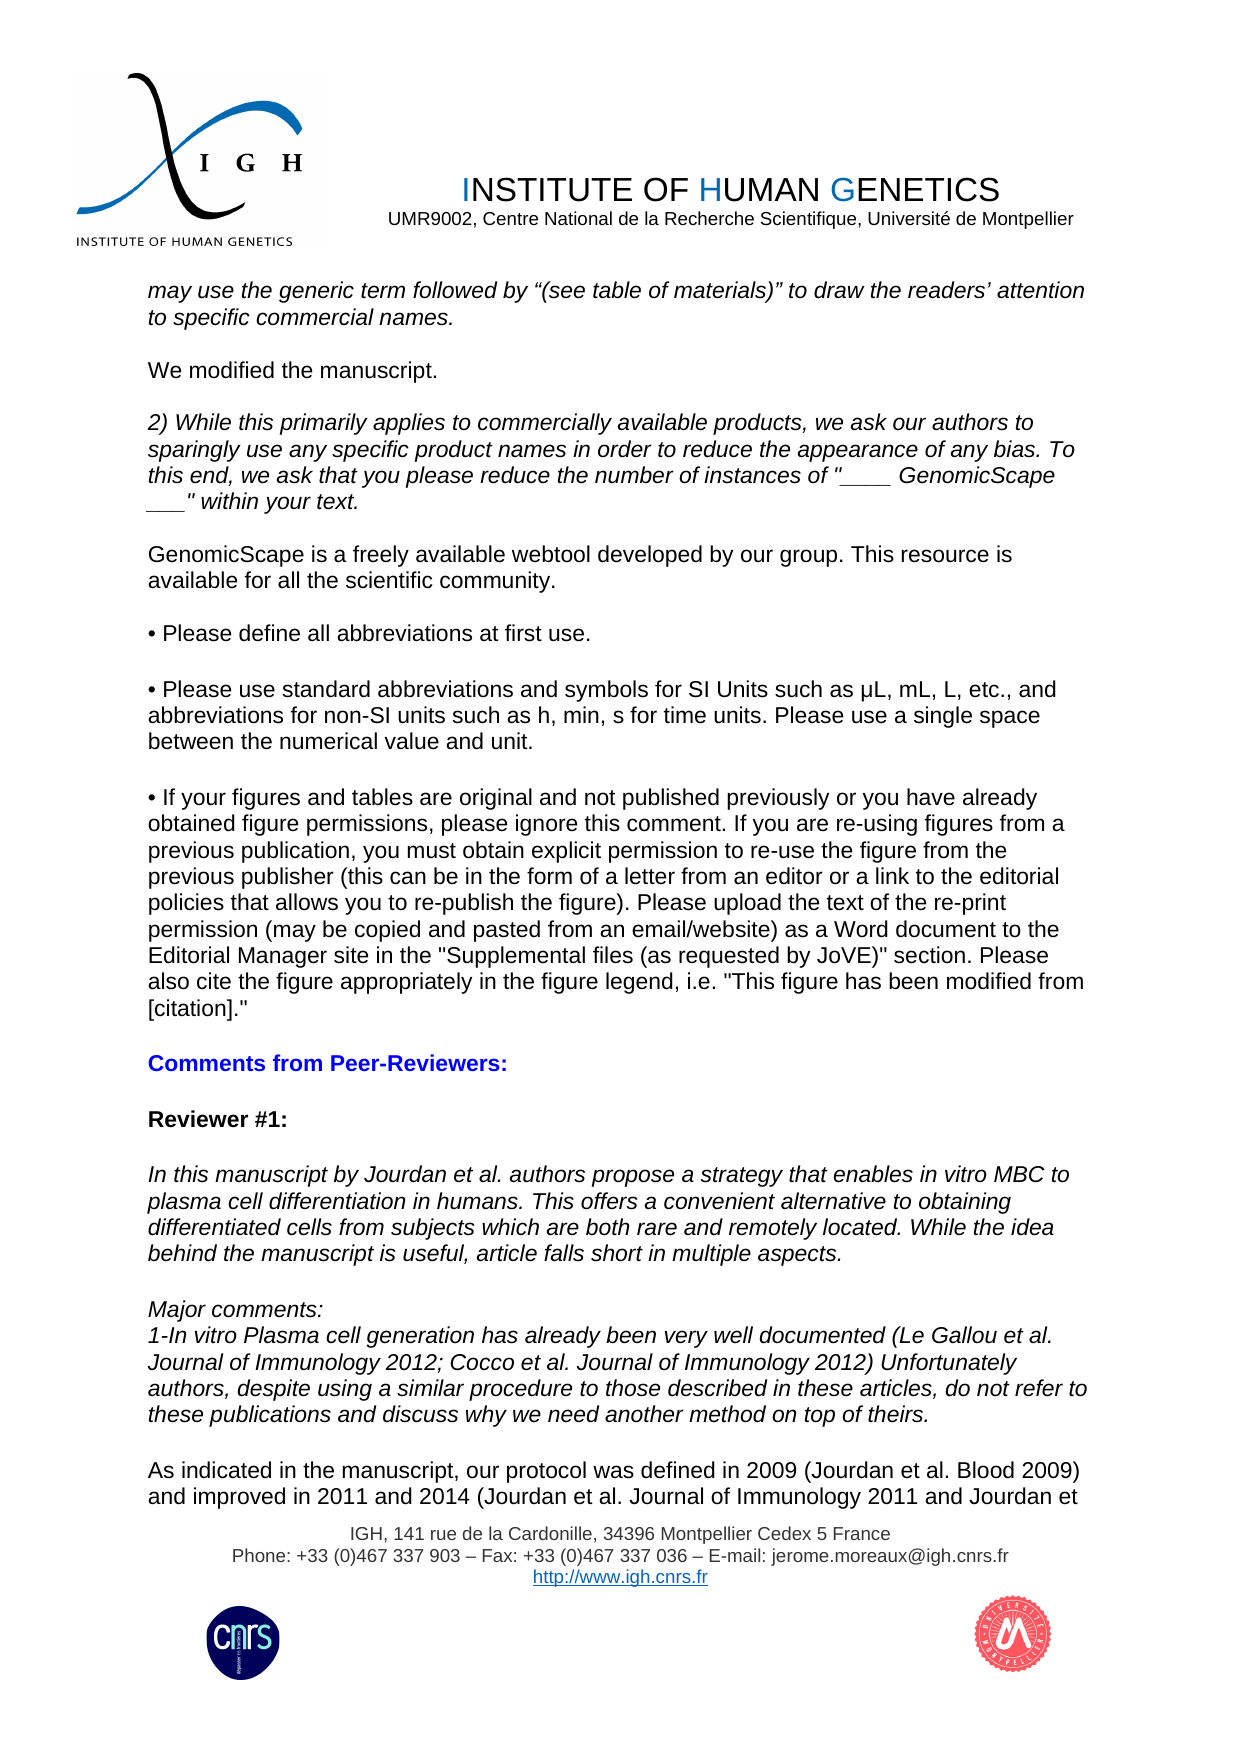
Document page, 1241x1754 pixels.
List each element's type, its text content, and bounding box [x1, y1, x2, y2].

text Major comments: 1-In vitro Plasma cell generation has already been very well documented (Le Gallou et al. Journal of Immunology 2012; Cocco et al. Journal of Immunology 2012) Unfortunately authors, despite using a similar procedure to those described in these articles, do not refer to these publications and discuss why we need another method on top of theirs. [148, 1296, 1093, 1428]
text In this manuscript by Jourdan et al. authors propose a strategy that enables in vitro MBC to plasma cell differentiation in humans. This offers a convenient alternative to obtaining differentiated cells from subjects which are both rare and remotely located. While the idea behind the manuscript is useful, article falls short in multiple aspects. [148, 1161, 1093, 1267]
picture [76, 73, 329, 249]
text • Please use standard abbreviations and symbols for SI Units such as μL, mL, L, etc., and abbreviations for non-SI units such as h, min, s for time units. Please use a single space between the numerical value and unit. [148, 676, 1093, 755]
text • Please define all abbreviations at first use. [148, 620, 1093, 646]
text Reviewer #1: [148, 1106, 1093, 1132]
picture [206, 1606, 280, 1680]
text • If your figures and tables are original and not published previously or you have already obtained figure permissions, please ignore this comment. If you are re-using figures from a previous publication, you must obtain explicit permission to re-use the figure from the previous publisher (this can be in the form of a letter from an editor or a link to the editorial policies that allows you to re-publish the figure). Please upload the text of the re-print permission (may be copied and pasted from an email/website) as a Word document to the Editorial Manager site in the "Supplemental files (as requested by JoVE)" section. Please also cite the figure appropriately in the figure legend, i.e. "This figure has been modified from [citation]." [148, 784, 1093, 1021]
text GenomicScape is a freely available webtool developed by our group. This resource is available for all the scientific community. [148, 541, 1093, 594]
picture [967, 1587, 1059, 1680]
text 2) While this primarily applies to commercially available products, we ask our authors to sparingly use any specific product names in order to reduce the appearance of any bias. To this end, we ask that you please reduce the number of instances of "____ GenomicScape ___" within your text. [148, 383, 1093, 515]
text Comments from Peer-Reviewers: [148, 1050, 1093, 1077]
text We modified the manuscript. [148, 357, 1093, 383]
